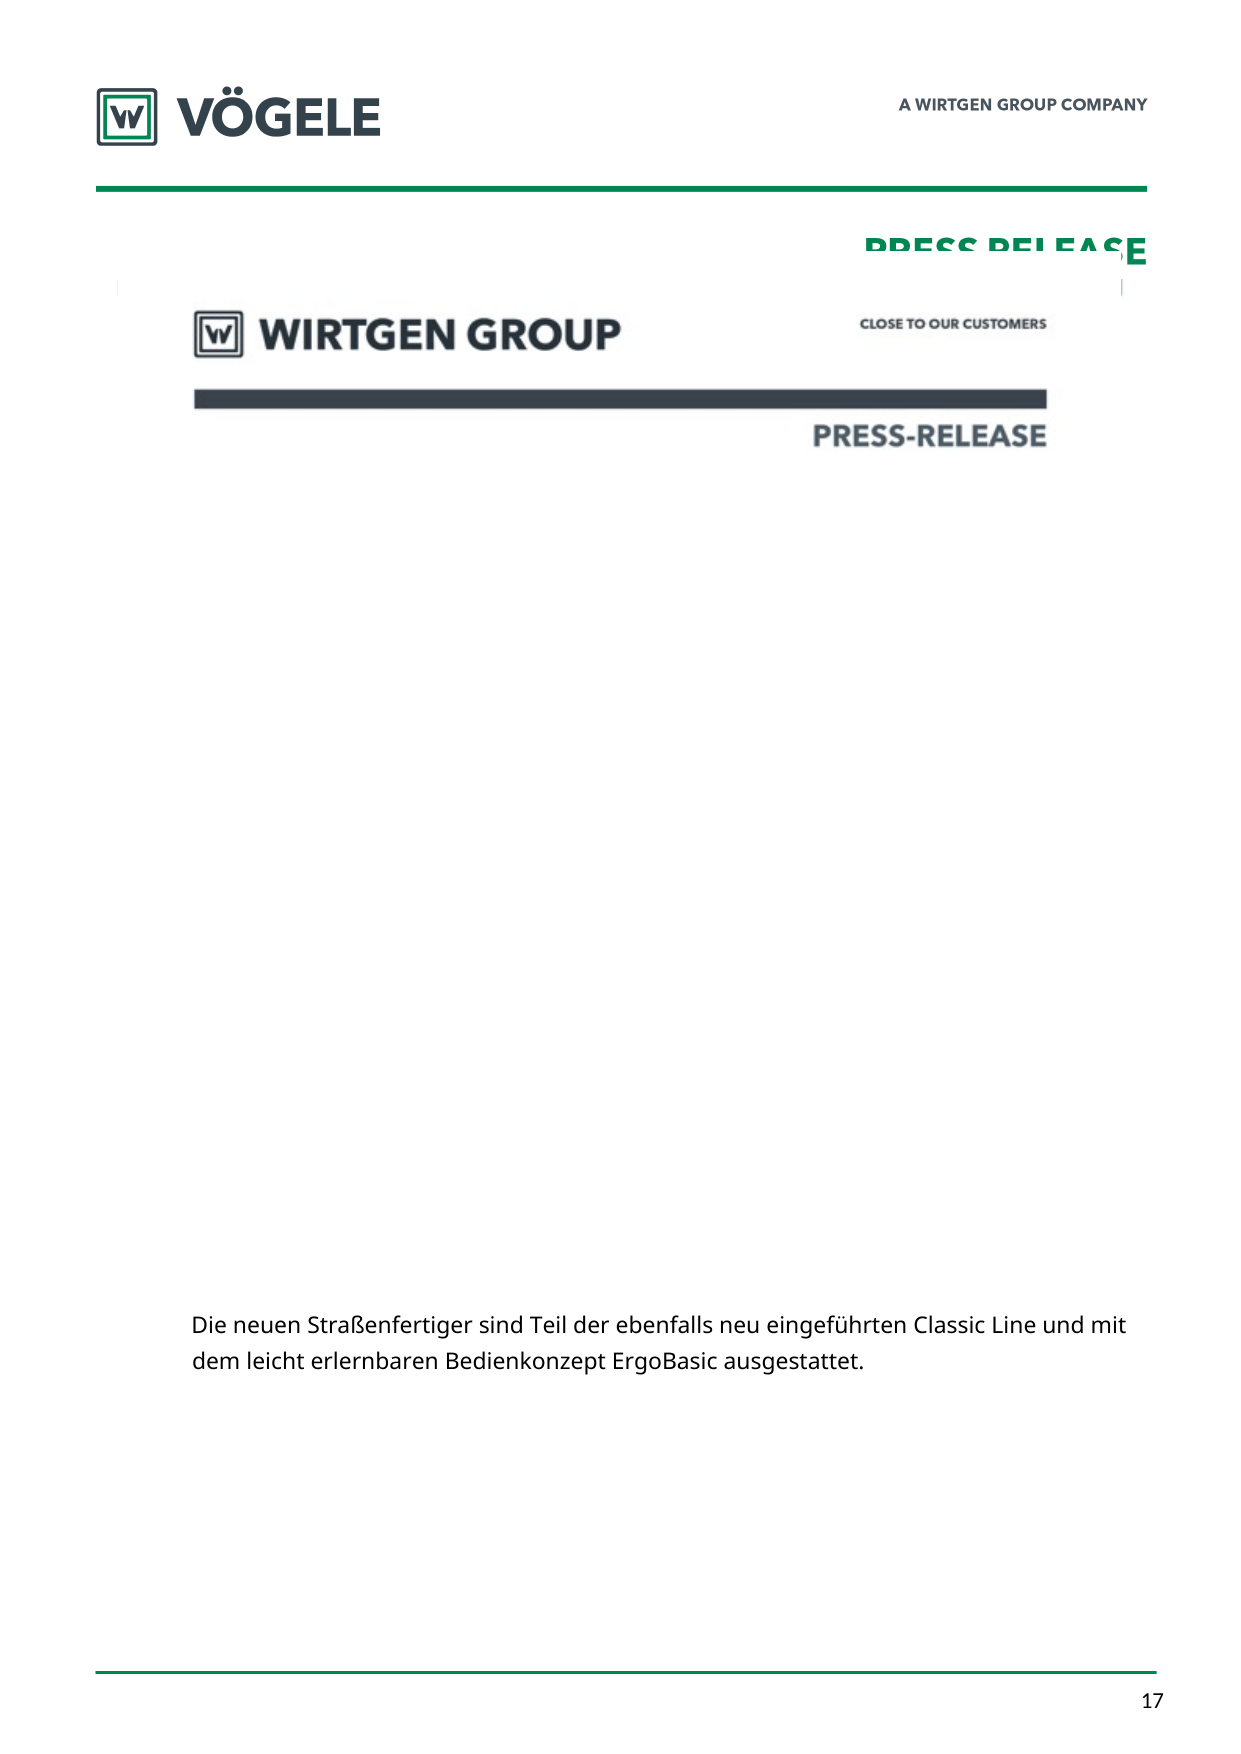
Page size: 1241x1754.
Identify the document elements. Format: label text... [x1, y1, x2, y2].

picture [76, 73, 1174, 1309]
picture [67, 1662, 1196, 1678]
text Die neuen Straßenfertiger sind Teil der ebenfalls neu eingeführten Classic Line und mit dem leicht erlernbaren Bedienkonzept ErgoBasic ausgestattet. [191, 1309, 1150, 1376]
